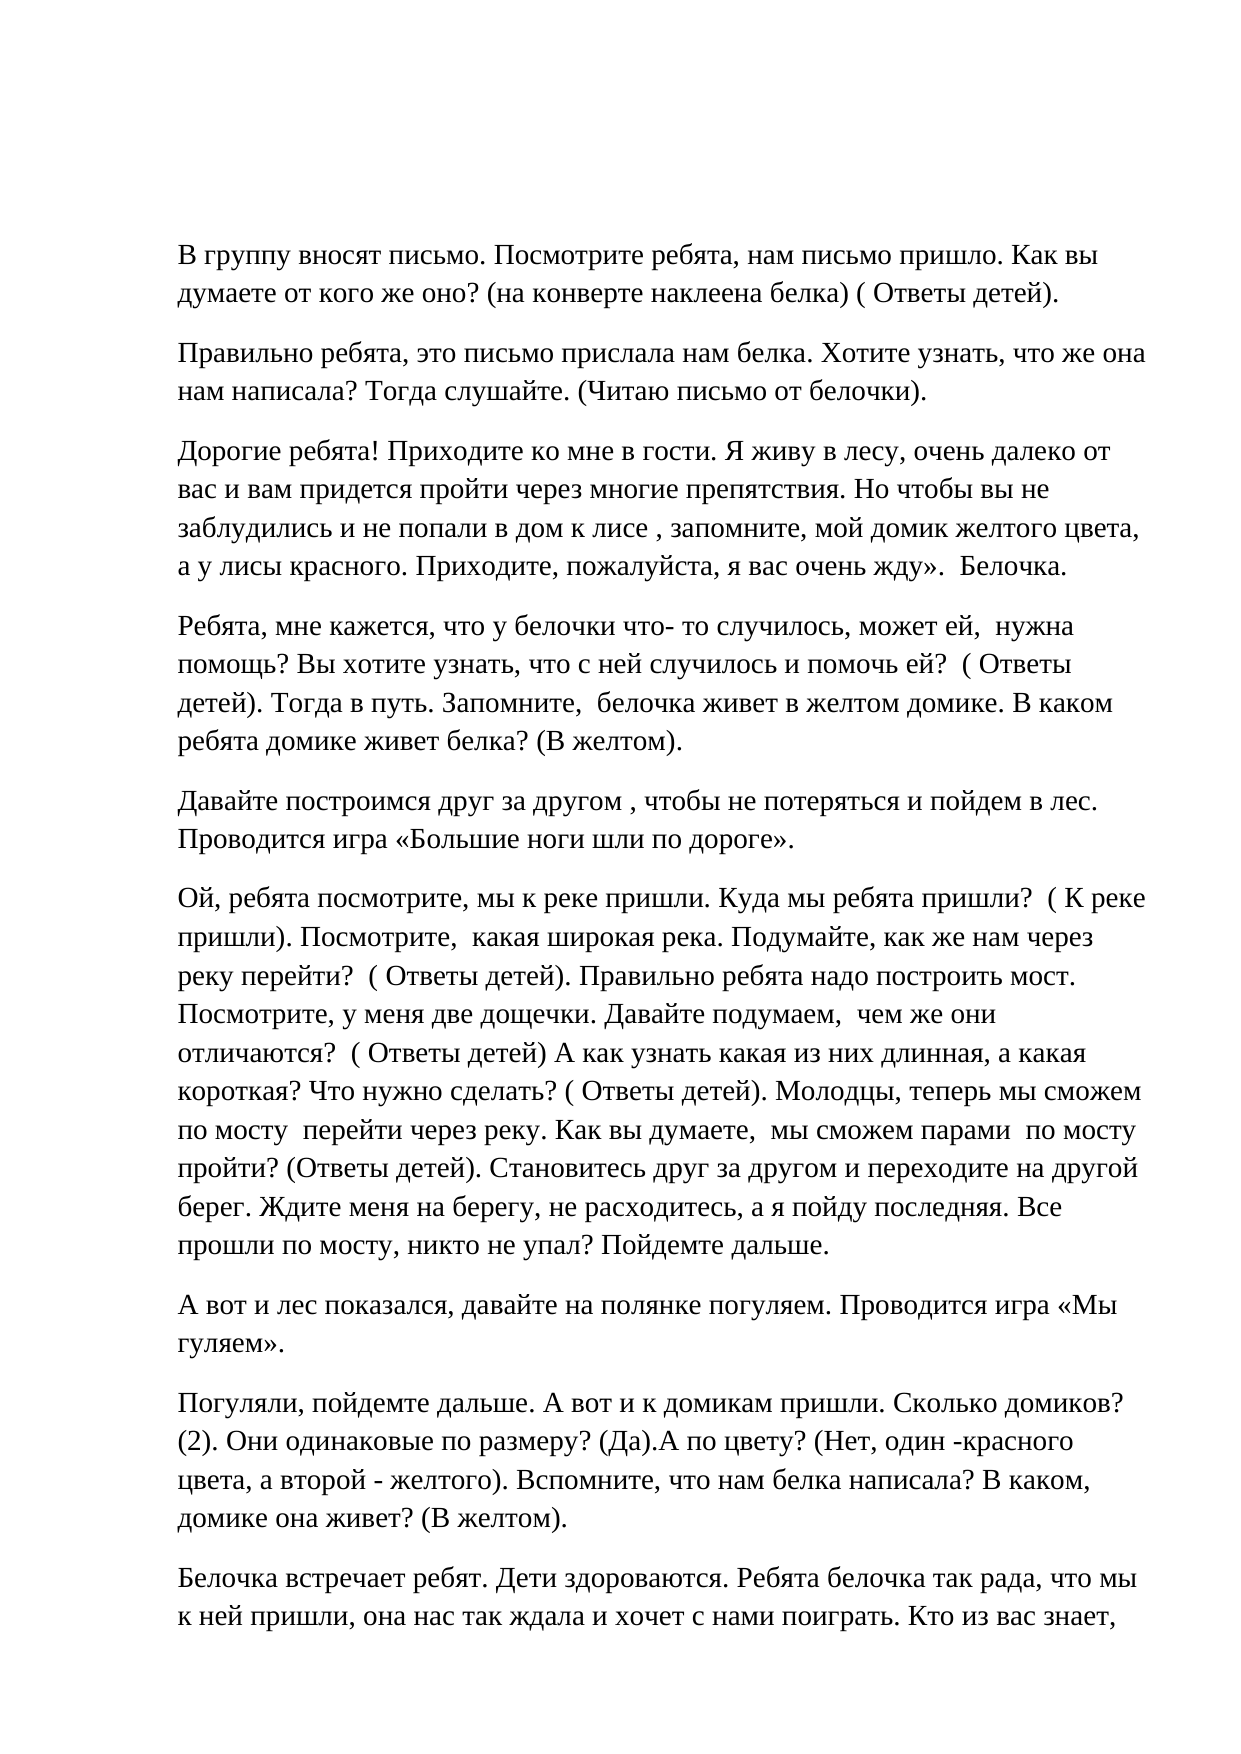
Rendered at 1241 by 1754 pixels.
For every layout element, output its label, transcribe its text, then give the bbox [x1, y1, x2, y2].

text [177, 1560, 1152, 1632]
text Давайте построимся друг за другом , чтобы не потеряться и пойдем в лес. Проводится игра «Большие ноги шли по дороге». [177, 783, 1152, 855]
text А вот и лес показался, давайте на полянке погуляем. Проводится игра «Мы гуляем». [177, 1287, 1152, 1359]
text Ой, ребята посмотрите, мы к реке пришли. Куда мы ребята пришли? ( К реке пришли). Посмотрите, какая широкая река. Подумайте, как же нам через реку перейти? ( Ответы детей). Правильно ребята надо построить мост. Посмотрите, у меня две дощечки. Давайте подумаем, чем же они отличаются? ( Ответы детей) А как узнать какая из них длинная, а какая короткая? Что нужно сделать? ( Ответы детей). Молодцы, теперь мы сможем по мосту перейти через реку. Как вы думаете, мы сможем парами по мосту пройти? (Ответы детей). Становитесь друг за другом и переходите на другой берег. Ждите меня на берегу, не расходитесь, а я пойду последняя. Все прошли по мосту, никто не упал? Пойдемте дальше. [177, 881, 1152, 1261]
text Погуляли, пойдемте дальше. А вот и к домикам пришли. Сколько домиков? (2). Они одинаковые по размеру? (Да).А по цвету? (Нет, один -красного цвета, а второй - желтого). Вспомните, что нам белка написала? В каком, домике она живет? (В желтом). [177, 1385, 1152, 1534]
text Ребята, мне кажется, что у белочки что- то случилось, может ей, нужна помощь? Вы хотите узнать, что с ней случилось и помочь ей? ( Ответы детей). Тогда в путь. Запомните, белочка живет в желтом домике. В каком ребята домике живет белка? (В желтом). [177, 608, 1152, 757]
text Дорогие ребята! Приходите ко мне в гости. Я живу в лесу, очень далеко от вас и вам придется пройти через многие препятствия. Но чтобы вы не заблудились и не попали в дом к лисе , запомните, мой домик желтого цвета, а у лисы красного. Приходите, пожалуйста, я вас очень жду». Белочка. [177, 433, 1152, 582]
text В группу вносят письмо. Посмотрите ребята, нам письмо пришло. Как вы думаете от кого же оно? (на конверте наклеена белка) ( Ответы детей). [177, 237, 1152, 309]
text Правильно ребята, это письмо прислала нам белка. Хотите узнать, что же она нам написала? Тогда слушайте. (Читаю письмо от белочки). [177, 335, 1152, 407]
